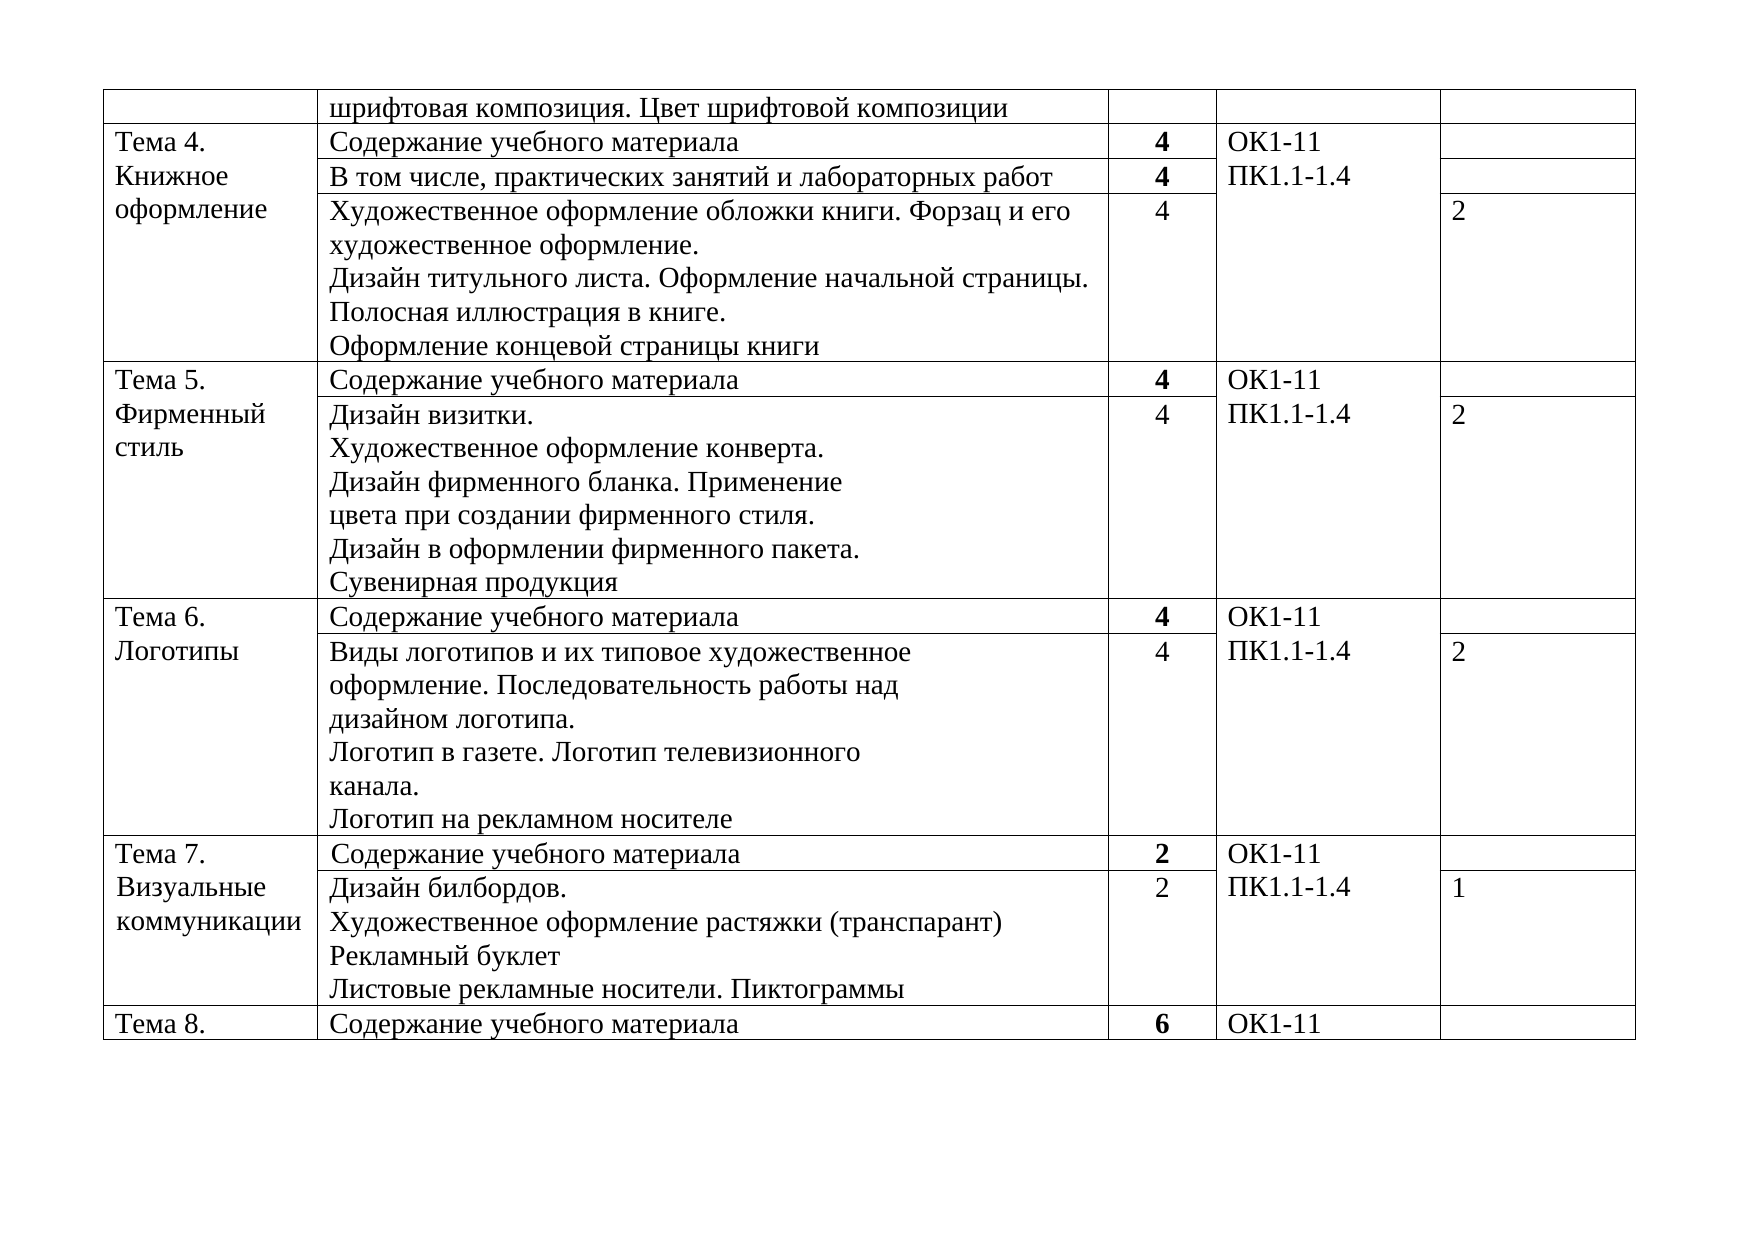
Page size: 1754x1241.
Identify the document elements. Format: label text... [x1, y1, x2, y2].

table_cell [104, 1006, 317, 1039]
table_cell 4 [1109, 159, 1216, 192]
table_cell Тема 7. Визуальные коммуникации [104, 836, 317, 1005]
table_cell ОК1-11 ПК1.1-1.4 [1217, 1006, 1440, 1039]
table_cell Художественное оформление обложки книги. Форзац и его художественное оформление. Дизайн титульного листа. Оформление начальной страницы. Полосная иллюстрация в книге. Оформление концевой страницы книги [318, 194, 1108, 361]
table_cell [1441, 836, 1635, 869]
table_cell [1441, 1006, 1635, 1039]
table_cell 2 [1441, 194, 1635, 361]
table_cell 4 [1109, 90, 1216, 123]
table_cell Виды логотипов и их типовое художественное оформление. Последовательность работы над дизайном логотипа. Логотип в газете. Логотип телевизионного канала. Логотип на рекламном носителе [318, 634, 924, 835]
table_cell Содержание учебного материала [318, 362, 1108, 396]
table_cell 2 [1441, 397, 1635, 598]
table_cell 4 [1109, 599, 1216, 633]
table_cell Содержание учебного материала [318, 836, 924, 869]
table_cell ОК1-11 ПК1.1-1.4 [1217, 836, 1440, 1005]
table_cell Тема 5. Фирменный стиль [104, 362, 317, 598]
table_cell 4 [1109, 124, 1216, 158]
table_cell [1441, 159, 1635, 192]
table_cell [1441, 599, 1635, 633]
table_cell В том числе, практических занятий и лабораторных работ [318, 159, 1108, 192]
table_cell Содержание учебного материала [318, 599, 924, 633]
table_cell 2 [1441, 90, 1635, 123]
table_cell 2 [1109, 871, 1216, 1005]
table_cell [1441, 124, 1635, 158]
table_cell ОК1-11 ПК1.1-1.4 [1217, 599, 1440, 835]
table_cell [924, 836, 1108, 869]
table_cell ОК1-11 ПК1.1-1.4 [1217, 124, 1440, 361]
table_cell [1441, 362, 1635, 396]
table_cell Содержание учебного материала [318, 1006, 1108, 1039]
table_cell 4 [1109, 634, 1216, 835]
table_cell Содержание учебного материала [318, 124, 1108, 158]
table_cell Тема 4. Книжное оформление [104, 124, 317, 361]
table_cell Тема 6. Логотипы [104, 599, 317, 835]
table_cell 4 [1109, 362, 1216, 396]
table_cell [924, 397, 1108, 598]
table_cell Дизайн билбордов. Художественное оформление растяжки (транспарант) Рекламный буклет Листовые рекламные носители. Пиктограммы [318, 871, 1108, 1005]
table_cell 2 [1109, 836, 1216, 869]
table_cell 4 [1109, 397, 1216, 598]
table_cell [924, 599, 1108, 633]
table_cell Дизайн визитки. Художественное оформление конверта. Дизайн фирменного бланка. Применение цвета при создании фирменного стиля. Дизайн в оформлении фирменного пакета. Сувенирная продукция [318, 397, 924, 598]
table_cell ОК1-11 ПК1.1-1.4 [1217, 362, 1440, 598]
table_cell 1 [1441, 871, 1635, 1005]
table_cell 2 [1441, 634, 1635, 835]
table_cell 6 [1109, 1006, 1216, 1039]
table_cell 4 [1109, 194, 1216, 361]
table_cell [318, 90, 1108, 123]
table_cell [924, 634, 1108, 835]
